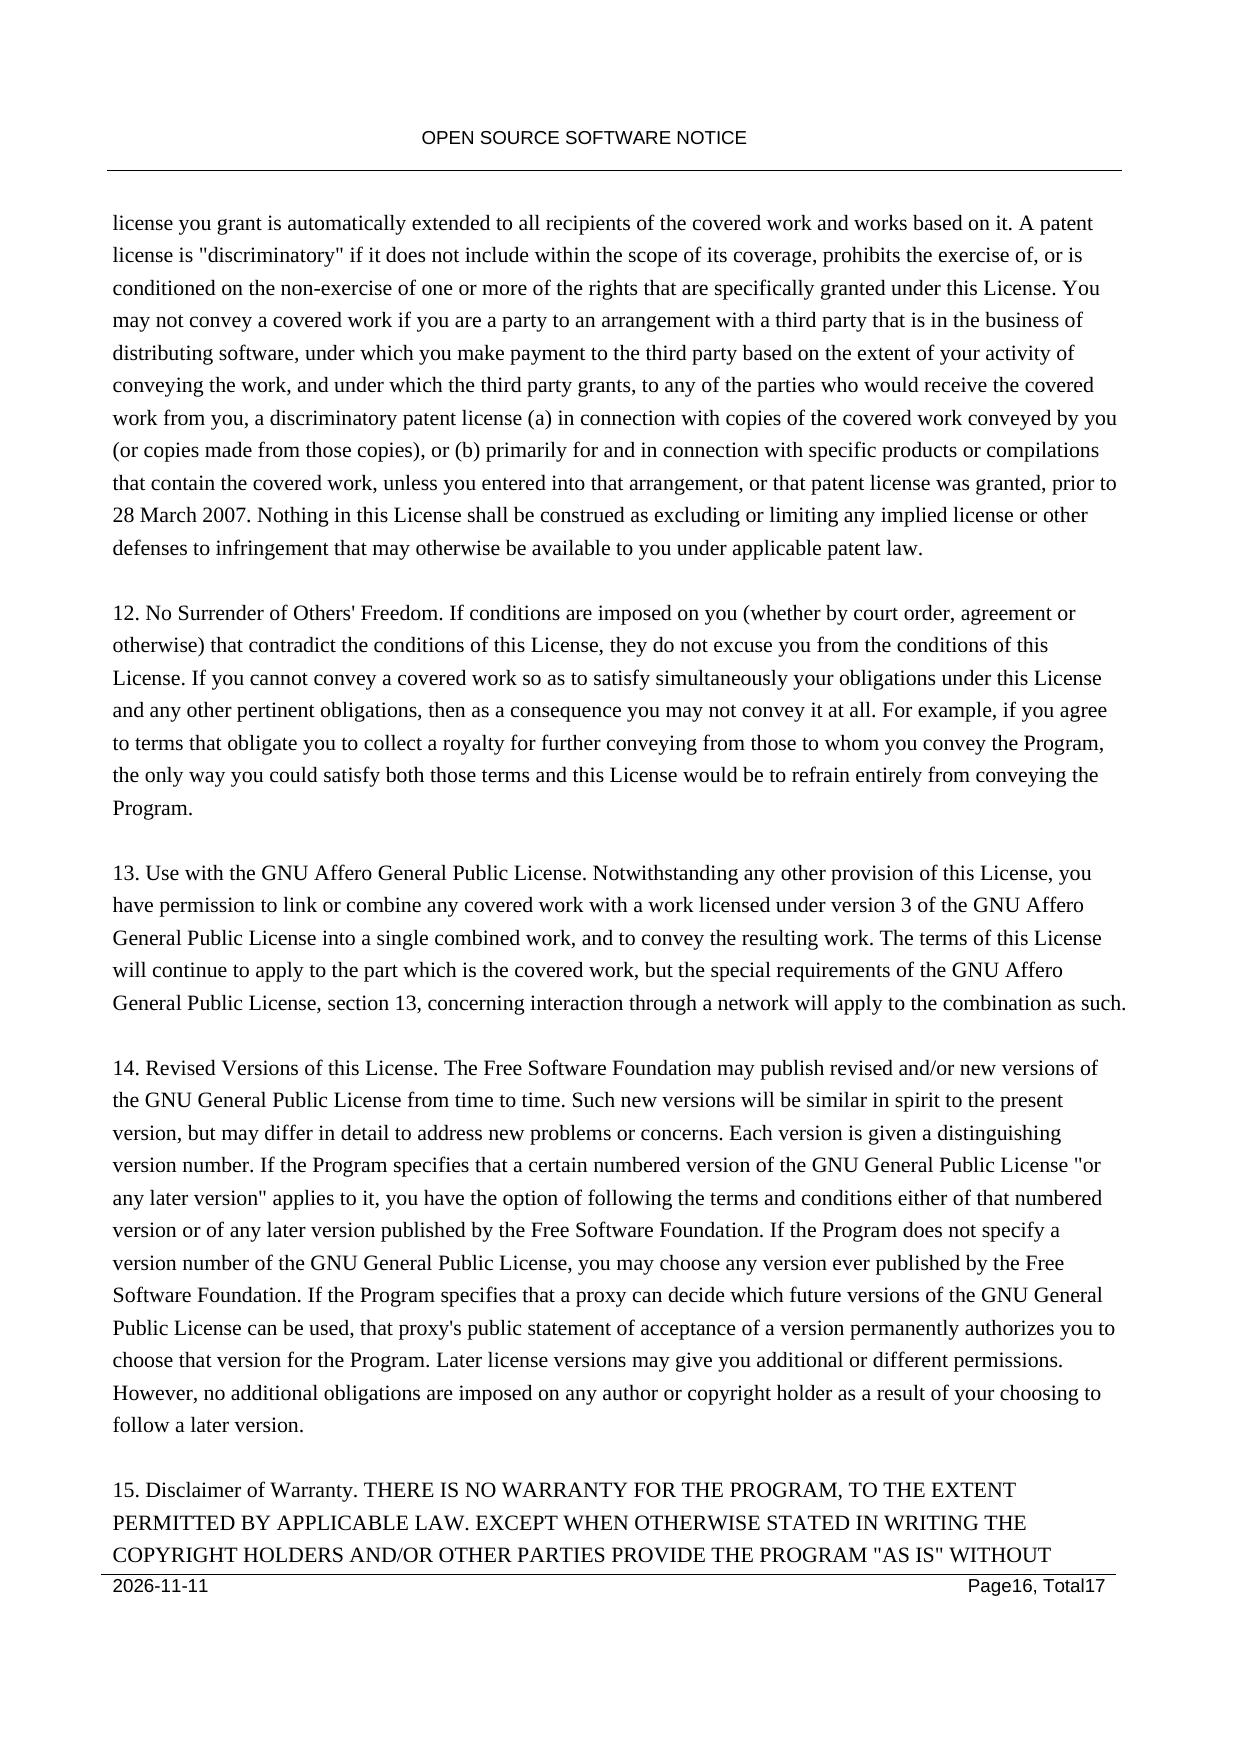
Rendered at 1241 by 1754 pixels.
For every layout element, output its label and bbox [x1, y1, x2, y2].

text [112, 206, 1128, 1571]
